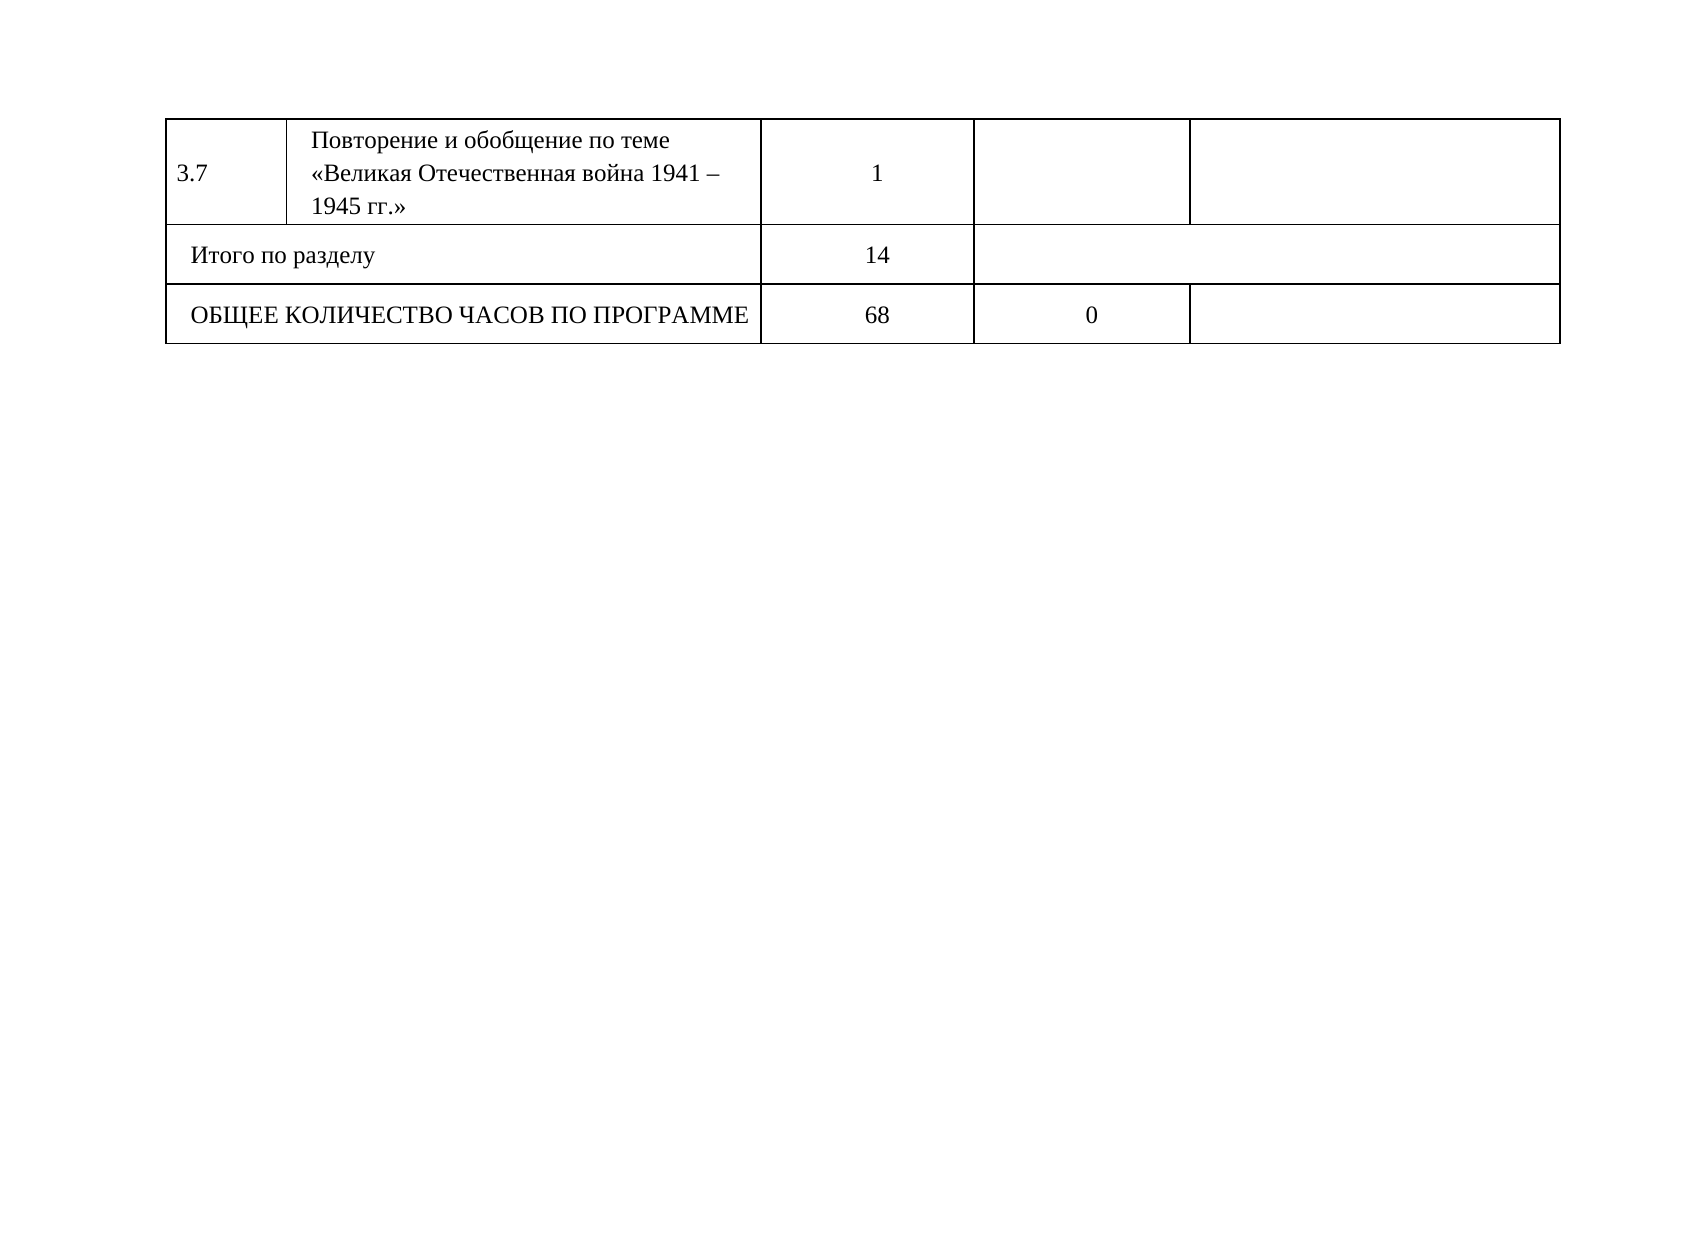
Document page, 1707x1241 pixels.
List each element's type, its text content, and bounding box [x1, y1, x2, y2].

table_cell 1 [762, 120, 973, 223]
table_cell ОБЩЕЕ КОЛИЧЕСТВО ЧАСОВ ПО ПРОГРАММЕ [167, 285, 760, 342]
table_cell [1191, 120, 1559, 223]
table_cell [975, 120, 1189, 223]
table_cell [975, 225, 1559, 283]
table_cell 3.7 [167, 120, 286, 223]
table_cell Повторение и обобщение по теме «Великая Отечественная война 1941 – 1945 гг.» [287, 120, 760, 223]
table_cell Итого по разделу [167, 225, 760, 283]
table_cell [1191, 285, 1559, 342]
table_cell 0 [975, 285, 1189, 342]
table_cell 14 [762, 225, 973, 283]
table_cell 68 [762, 285, 973, 342]
